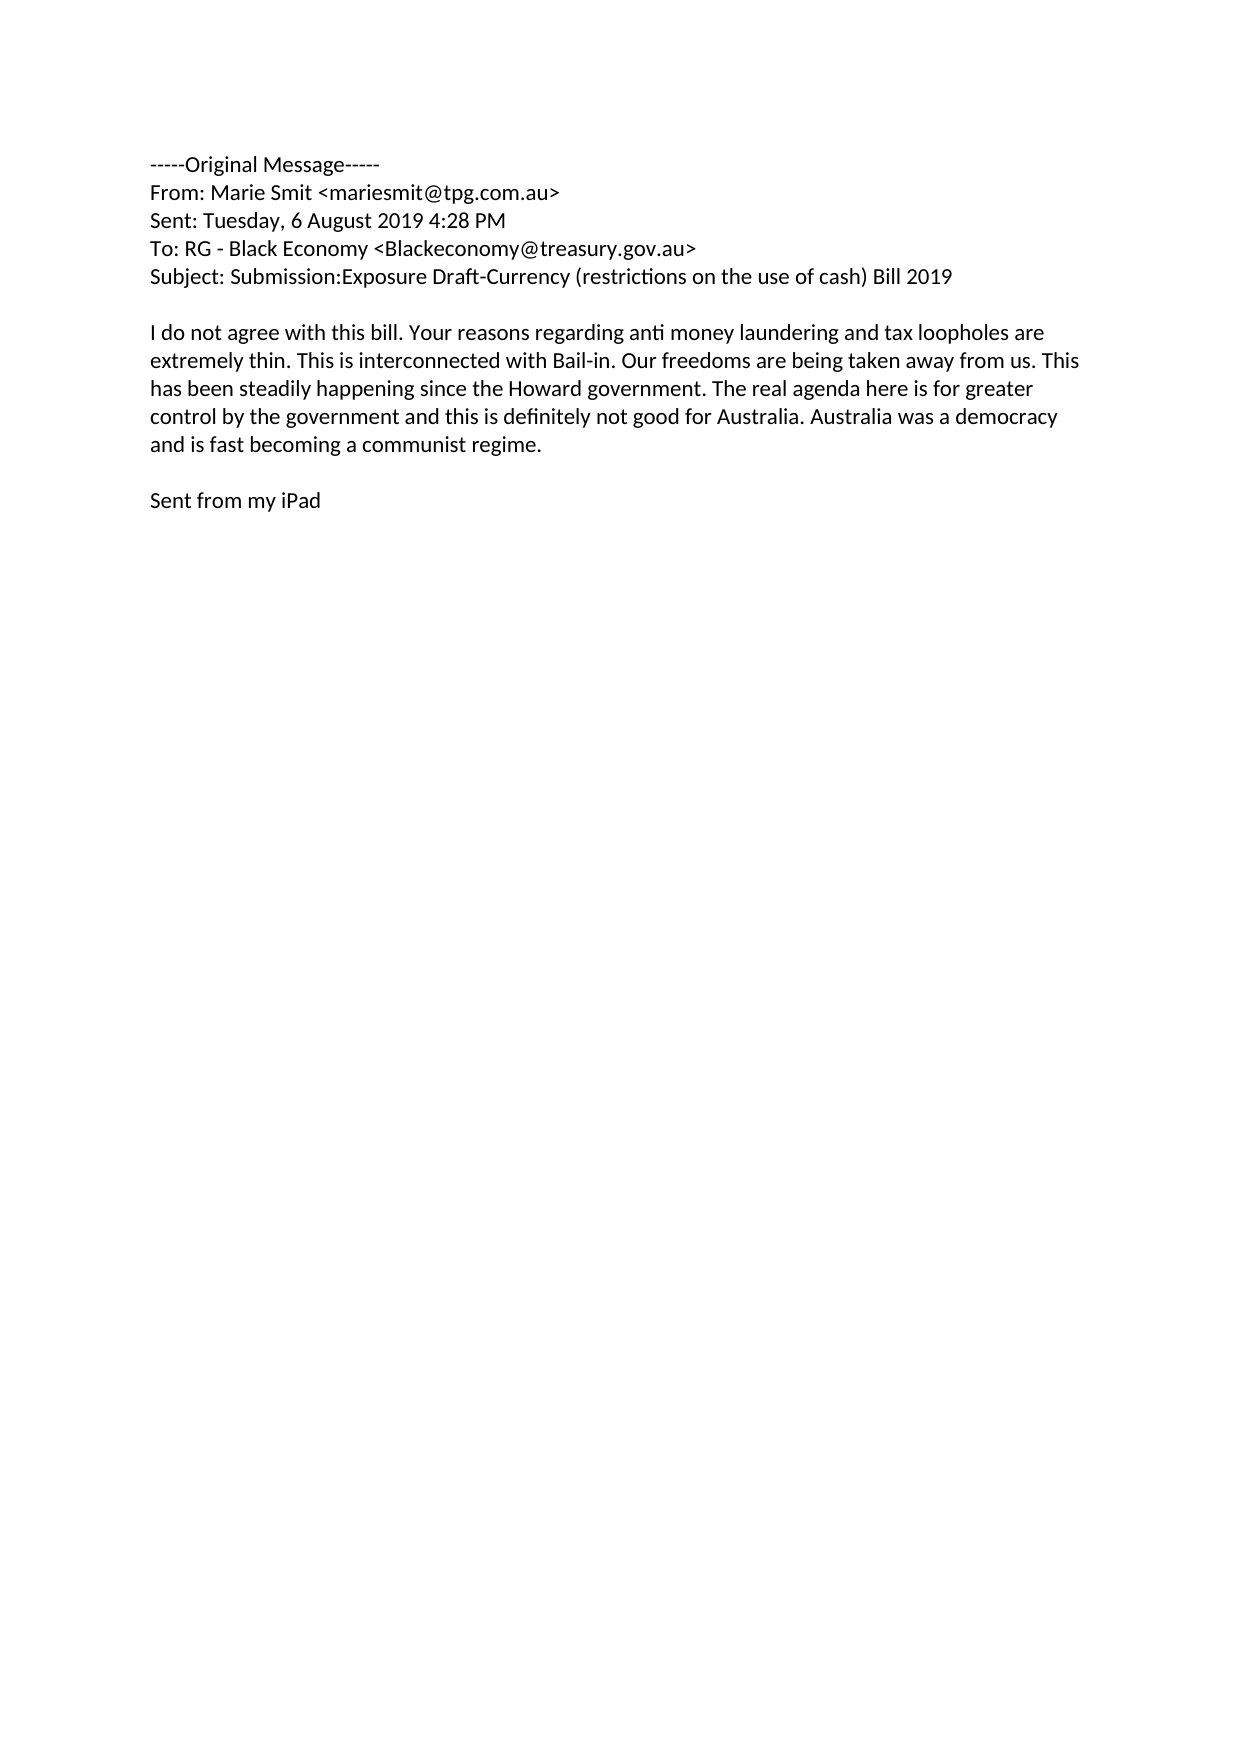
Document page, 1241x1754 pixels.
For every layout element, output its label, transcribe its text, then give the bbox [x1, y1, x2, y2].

text Sent from my iPad [150, 486, 1090, 514]
text -----Original Message----- From: Marie Smit <mariesmit@tpg.com.au> Sent: Tuesday, 6 August 2019 4:28 PM To: RG - Black Economy <Blackeconomy@treasury.gov.au> Subject: Submission:Exposure Draft-Currency (restrictions on the use of cash) Bill 2019 [150, 150, 1090, 290]
text I do not agree with this bill. Your reasons regarding anti money laundering and tax loopholes are extremely thin. This is interconnected with Bail-in. Our freedoms are being taken away from us. This has been steadily happening since the Howard government. The real agenda here is for greater control by the government and this is definitely not good for Australia. Australia was a democracy and is fast becoming a communist regime. [150, 318, 1090, 458]
